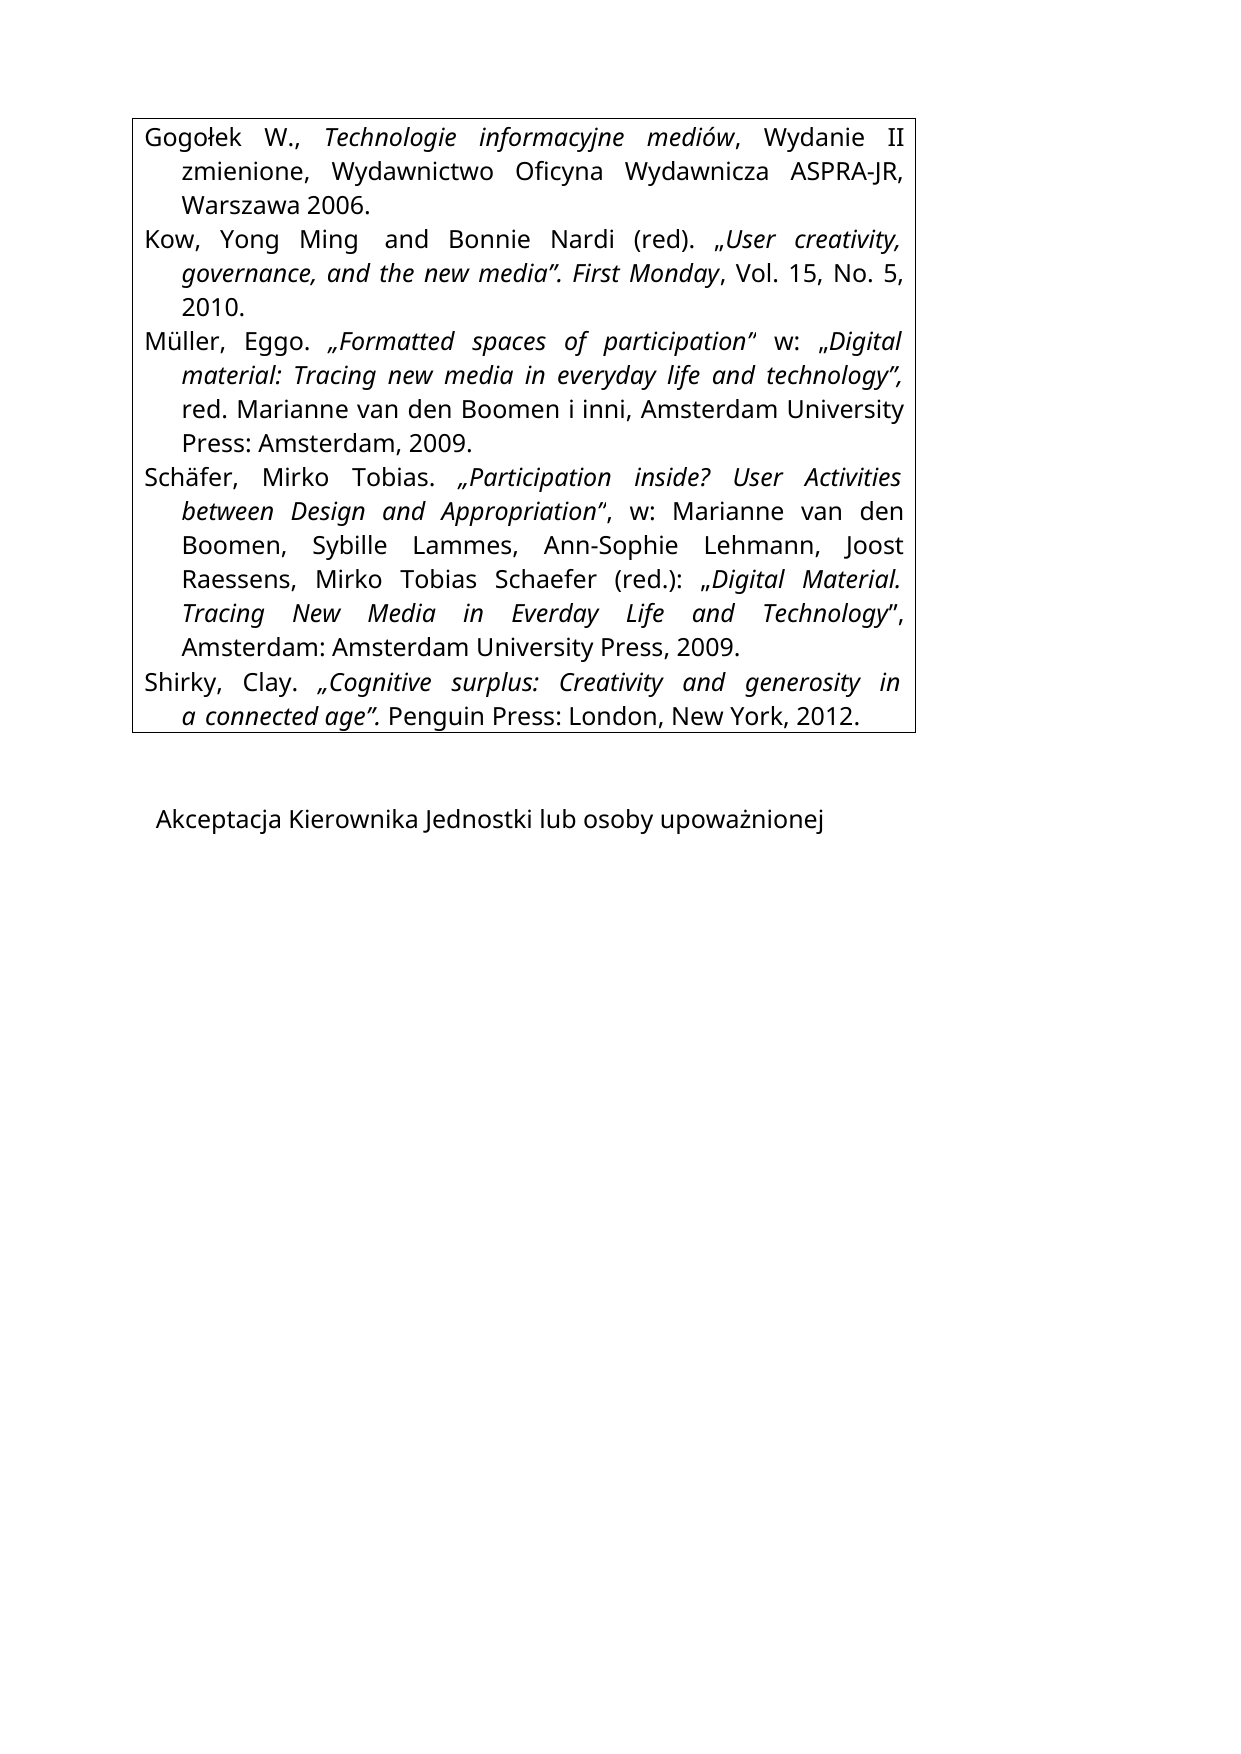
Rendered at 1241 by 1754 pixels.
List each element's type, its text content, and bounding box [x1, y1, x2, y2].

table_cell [133, 119, 915, 732]
text Akceptacja Kierownika Jednostki lub osoby upoważnionej [156, 801, 1122, 836]
